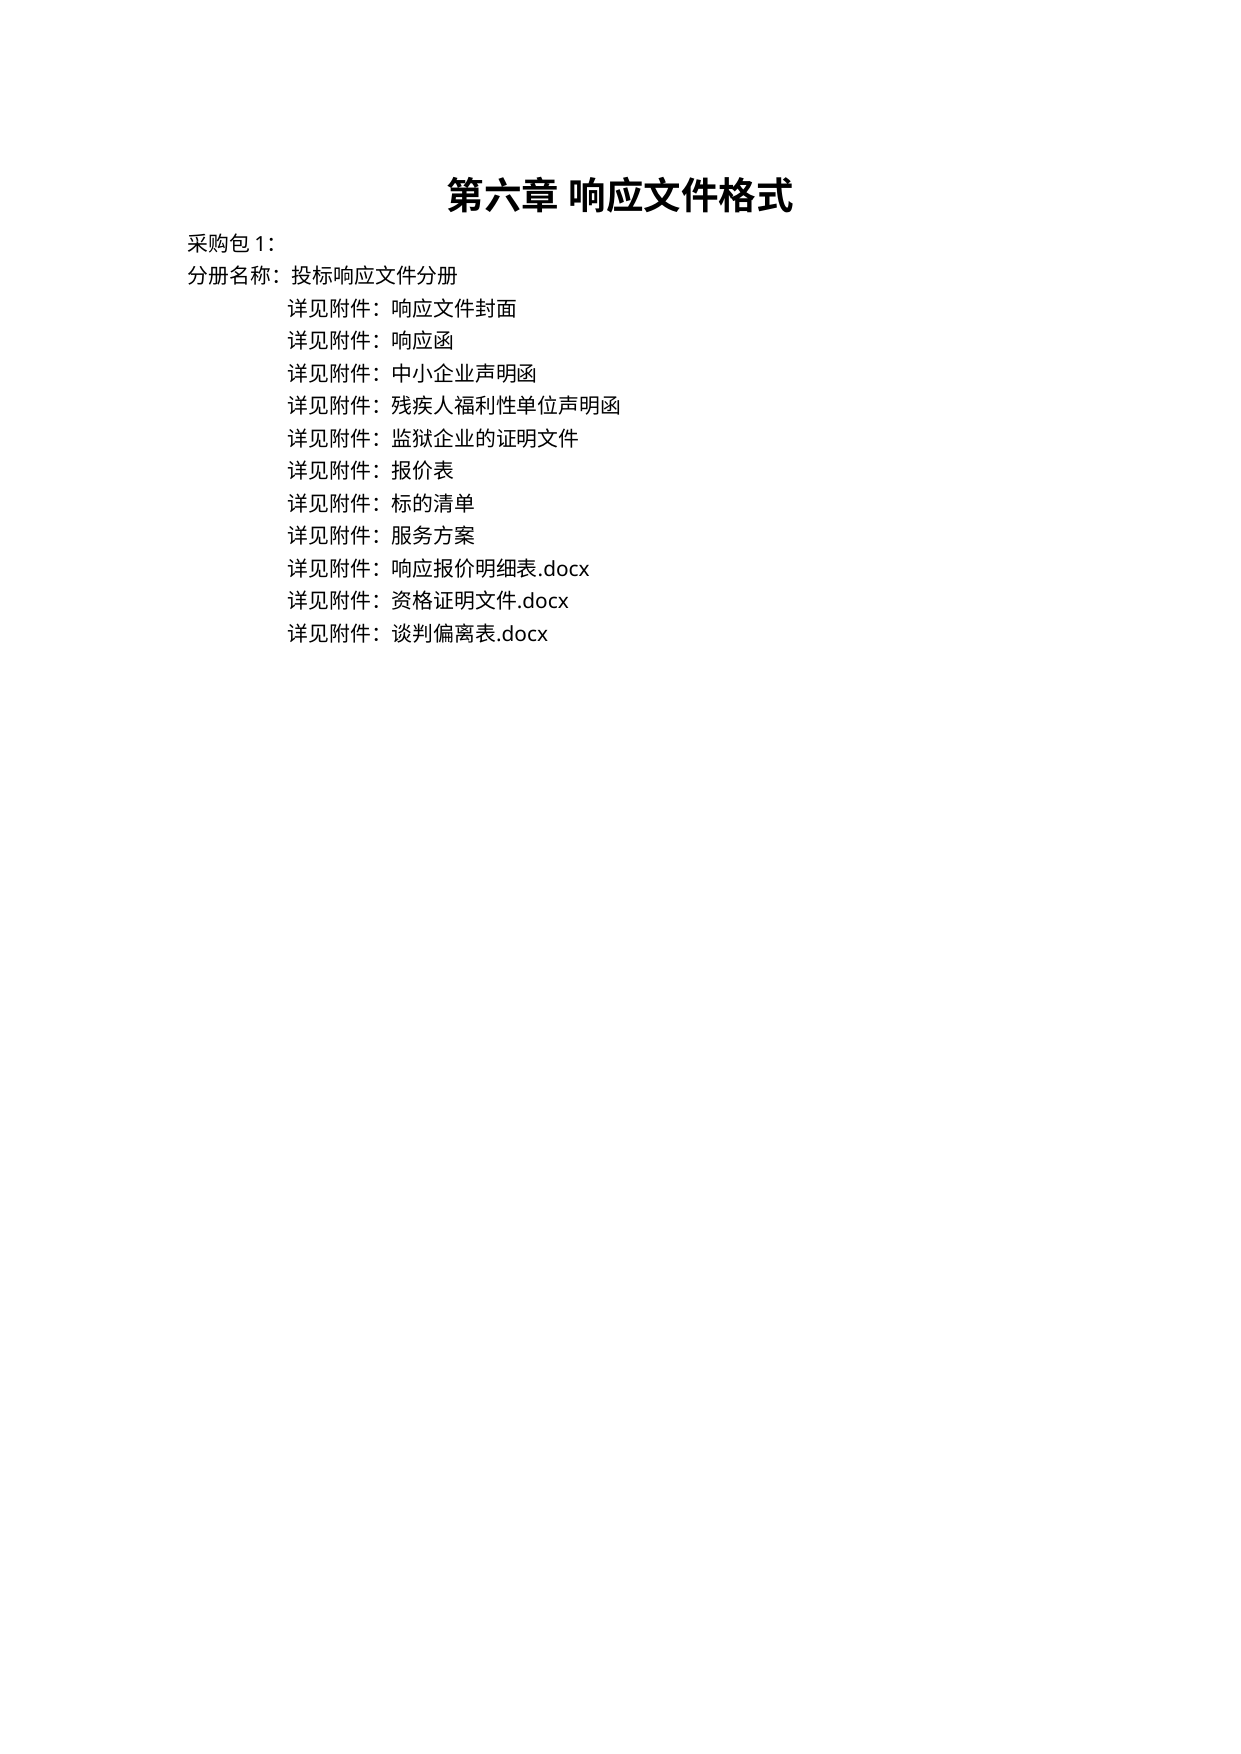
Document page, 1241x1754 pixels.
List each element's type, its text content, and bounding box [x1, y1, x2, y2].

text 详见附件：资格证明文件.docx [187, 584, 1053, 617]
text 分册名称：投标响应文件分册 [187, 259, 1053, 292]
text 详见附件：响应报价明细表.docx [187, 552, 1053, 584]
text 详见附件：标的清单 [187, 487, 1053, 519]
text 详见附件：响应文件封面 [187, 292, 1053, 324]
text 详见附件：报价表 [187, 454, 1053, 487]
text 采购包1： [187, 227, 1053, 259]
text 详见附件：谈判偏离表.docx [187, 617, 1053, 649]
text 详见附件：残疾人福利性单位声明函 [187, 389, 1053, 422]
text 详见附件：服务方案 [187, 519, 1053, 552]
text 详见附件：响应函 [187, 324, 1053, 357]
text 详见附件：中小企业声明函 [187, 357, 1053, 389]
text 第六章 响应文件格式 [187, 162, 1053, 227]
text 详见附件：监狱企业的证明文件 [187, 422, 1053, 454]
